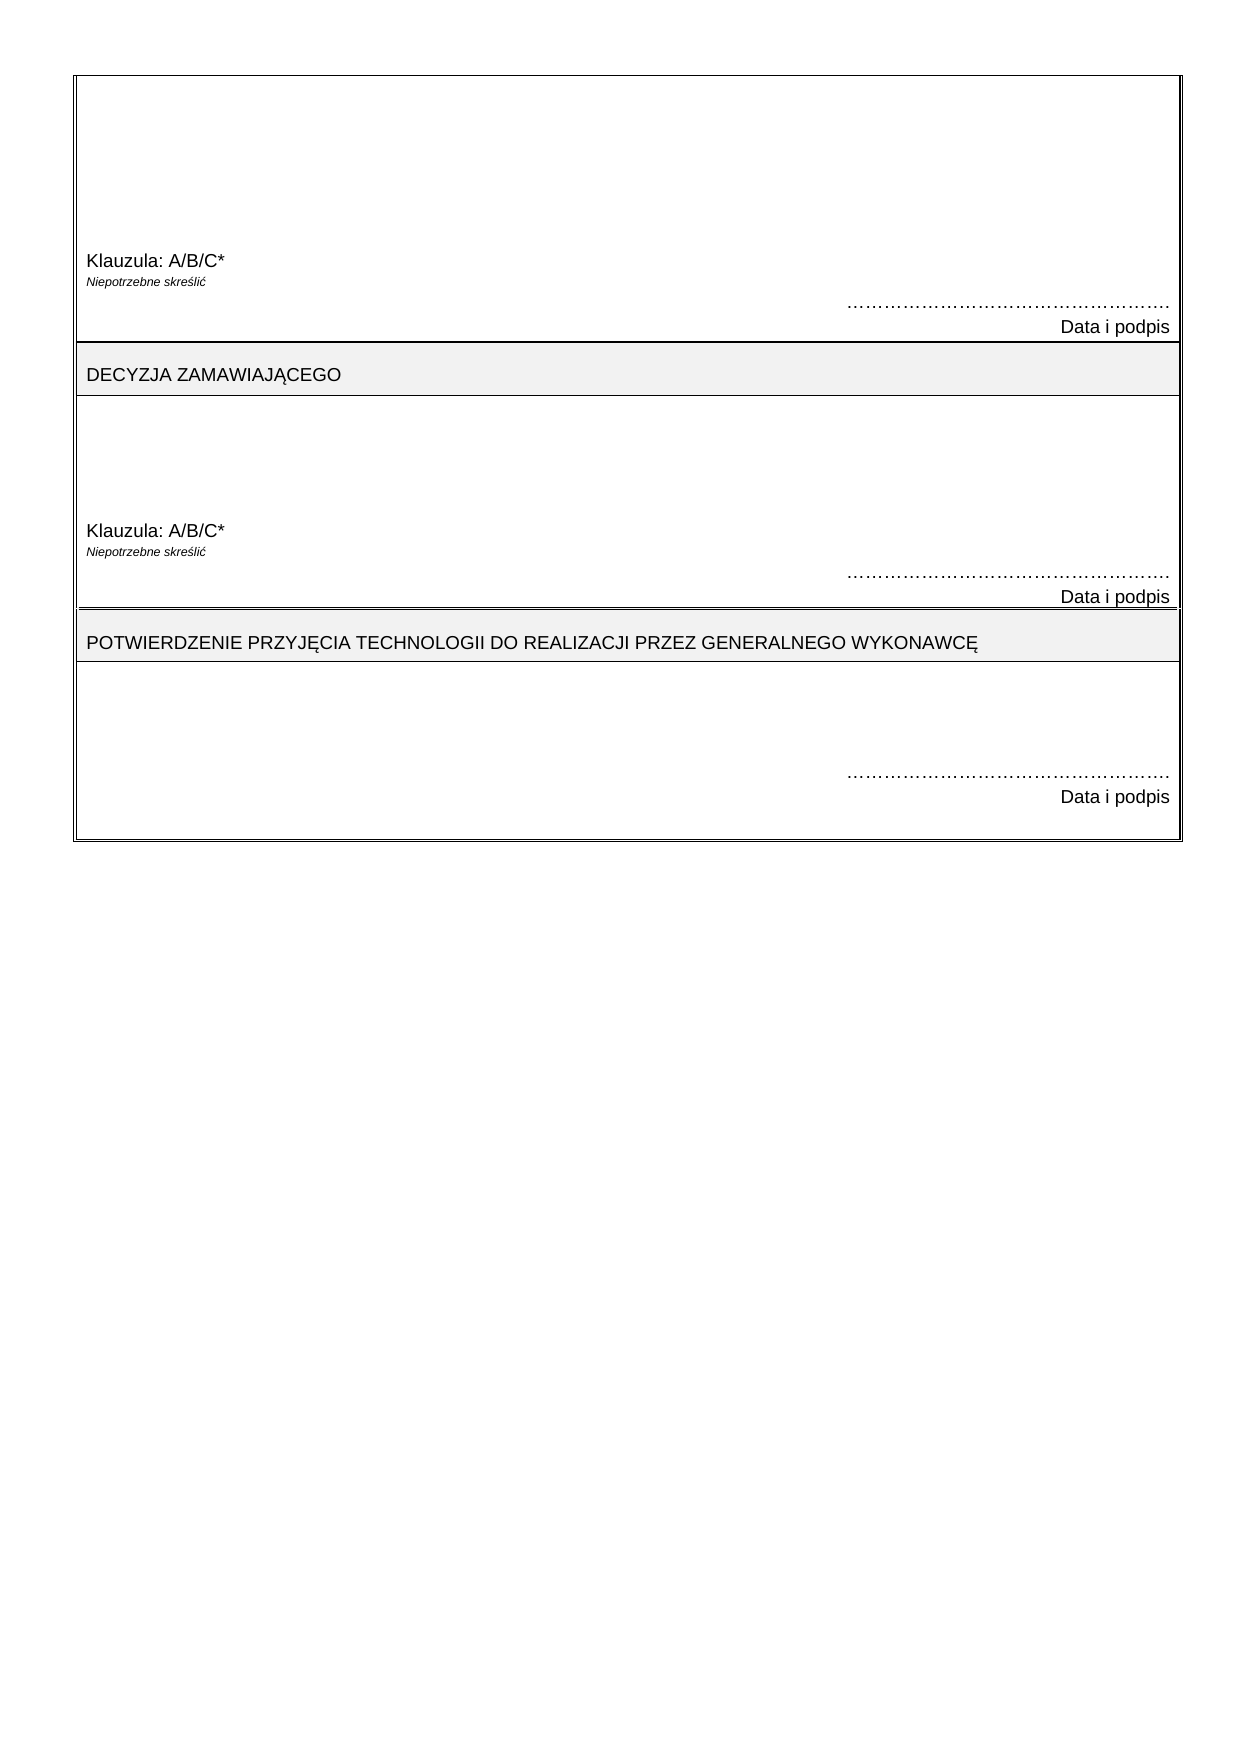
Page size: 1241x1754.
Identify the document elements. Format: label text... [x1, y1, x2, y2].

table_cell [77, 76, 1179, 341]
table_cell ……………………………………………. Data i podpis [77, 662, 1179, 839]
table_cell POTWIERDZENIE PRZYJĘCIA TECHNOLOGII DO REALIZACJI PRZEZ GENERALNEGO WYKONAWCĘ [75, 607, 1181, 661]
table_cell DECYZJA ZAMAWIAJĄCEGO [77, 343, 1179, 395]
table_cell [77, 396, 1179, 607]
